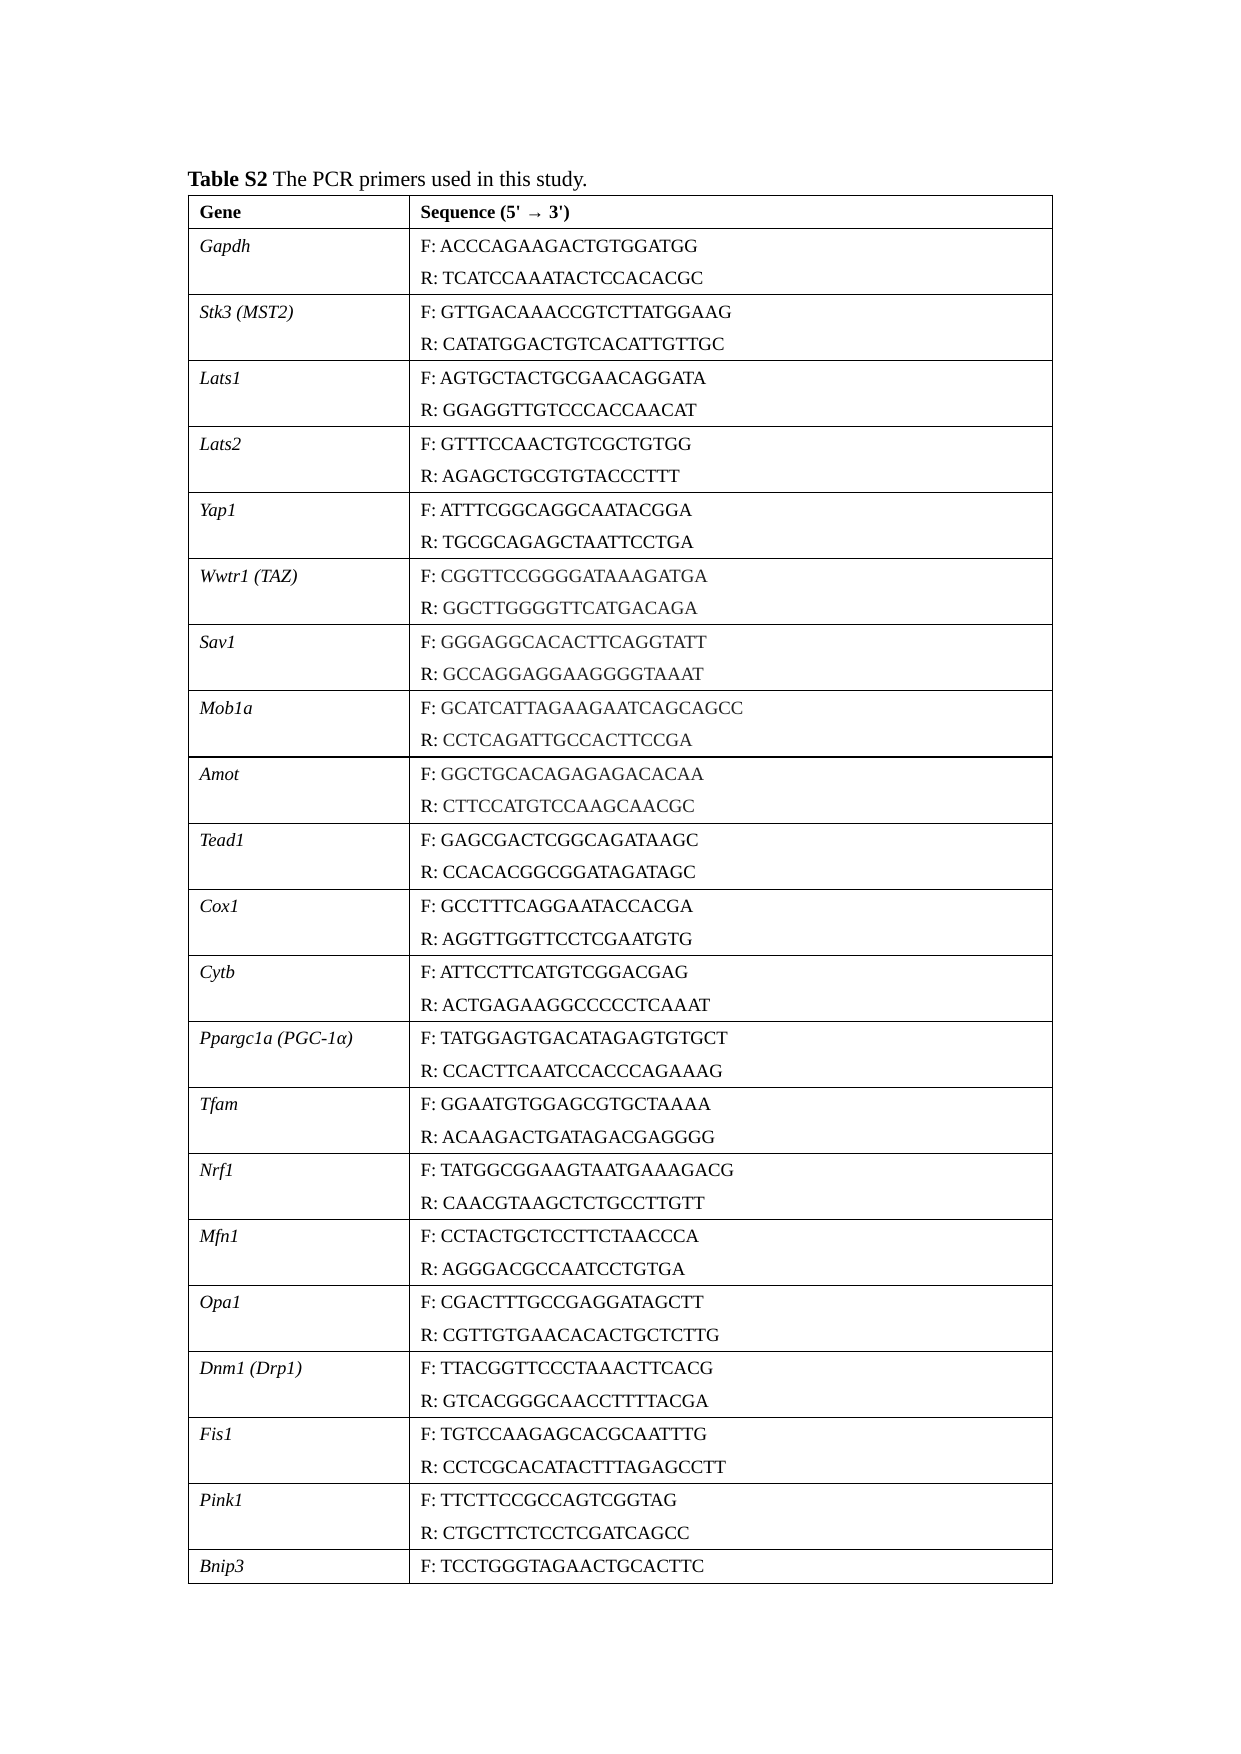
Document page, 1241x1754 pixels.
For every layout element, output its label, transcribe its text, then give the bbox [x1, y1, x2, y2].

table_header Gene [189, 196, 409, 228]
table_cell F: AGTGCTACTGCGAACAGGATA R: GGAGGTTGTCCCACCAACAT [410, 361, 1052, 426]
table_cell F: GTTGACAAACCGTCTTATGGAAG R: CATATGGACTGTCACATTGTTGC [410, 295, 1052, 360]
table_header Sequence (5' → 3') [410, 196, 1052, 228]
table_cell F: TATGGCGGAAGTAATGAAAGACG R: CAACGTAAGCTCTGCCTTGTT [410, 1154, 1052, 1219]
table_cell Stk3 (MST2) [189, 295, 409, 360]
table_cell F: ATTCCTTCATGTCGGACGAG R: ACTGAGAAGGCCCCCTCAAAT [410, 956, 1052, 1021]
table_cell F: ACCCAGAAGACTGTGGATGG R: TCATCCAAATACTCCACACGC [410, 229, 1052, 294]
table_cell Mob1a [189, 691, 409, 756]
table_cell Sav1 [189, 625, 409, 690]
table_cell F: GCCTTTCAGGAATACCACGA R: AGGTTGGTTCCTCGAATGTG [410, 890, 1052, 954]
table_cell Lats1 [189, 361, 409, 426]
table_cell F: CGGTTCCGGGGATAAAGATGA R: GGCTTGGGGTTCATGACAGA [410, 559, 1052, 624]
table_cell F: GCATCATTAGAAGAATCAGCAGCC R: CCTCAGATTGCCACTTCCGA [410, 691, 1052, 756]
table_cell F: GGAATGTGGAGCGTGCTAAAA R: ACAAGACTGATAGACGAGGGG [410, 1088, 1052, 1153]
table_cell F: TATGGAGTGACATAGAGTGTGCT R: CCACTTCAATCCACCCAGAAAG [410, 1022, 1052, 1087]
table_cell F: CGACTTTGCCGAGGATAGCTT R: CGTTGTGAACACACTGCTCTTG [410, 1286, 1052, 1351]
table_cell F: GGGAGGCACACTTCAGGTATT R: GCCAGGAGGAAGGGGTAAAT [410, 625, 1052, 690]
table_cell Fis1 [189, 1418, 409, 1483]
table_cell F: TTCTTCCGCCAGTCGGTAG R: CTGCTTCTCCTCGATCAGCC [410, 1484, 1052, 1549]
table_cell Nrf1 [189, 1154, 409, 1219]
table_cell F: ATTTCGGCAGGCAATACGGA R: TGCGCAGAGCTAATTCCTGA [410, 493, 1052, 558]
table_cell Tead1 [189, 824, 409, 888]
table_cell Opa1 [189, 1286, 409, 1351]
table_cell Pink1 [189, 1484, 409, 1549]
table_cell Gapdh [189, 229, 409, 294]
table_cell Mfn1 [189, 1220, 409, 1285]
table_cell Cytb [189, 956, 409, 1021]
table_cell Tfam [189, 1088, 409, 1153]
table_cell F: GAGCGACTCGGCAGATAAGC R: CCACACGGCGGATAGATAGC [410, 824, 1052, 888]
table_cell F: CCTACTGCTCCTTCTAACCCA R: AGGGACGCCAATCCTGTGA [410, 1220, 1052, 1285]
table_cell F: TGTCCAAGAGCACGCAATTTG R: CCTCGCACATACTTTAGAGCCTT [410, 1418, 1052, 1483]
table_cell Amot [189, 758, 409, 822]
table_cell F: GGCTGCACAGAGAGACACAA R: CTTCCATGTCCAAGCAACGC [410, 758, 1052, 822]
table_cell F: GTTTCCAACTGTCGCTGTGG R: AGAGCTGCGTGTACCCTTT [410, 427, 1052, 492]
text Table S2 The PCR primers used in this study. [187, 162, 1053, 194]
table_cell Cox1 [189, 890, 409, 954]
table_cell Wwtr1 (TAZ) [189, 559, 409, 624]
table_cell F: TTACGGTTCCCTAAACTTCACG R: GTCACGGGCAACCTTTTACGA [410, 1352, 1052, 1417]
table_cell Lats2 [189, 427, 409, 492]
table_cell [410, 1550, 1052, 1582]
table_cell Bnip3 [189, 1550, 409, 1582]
table_cell Dnm1 (Drp1) [189, 1352, 409, 1417]
table_cell Yap1 [189, 493, 409, 558]
table_cell Ppargc1a (PGC-1α) [189, 1022, 409, 1087]
